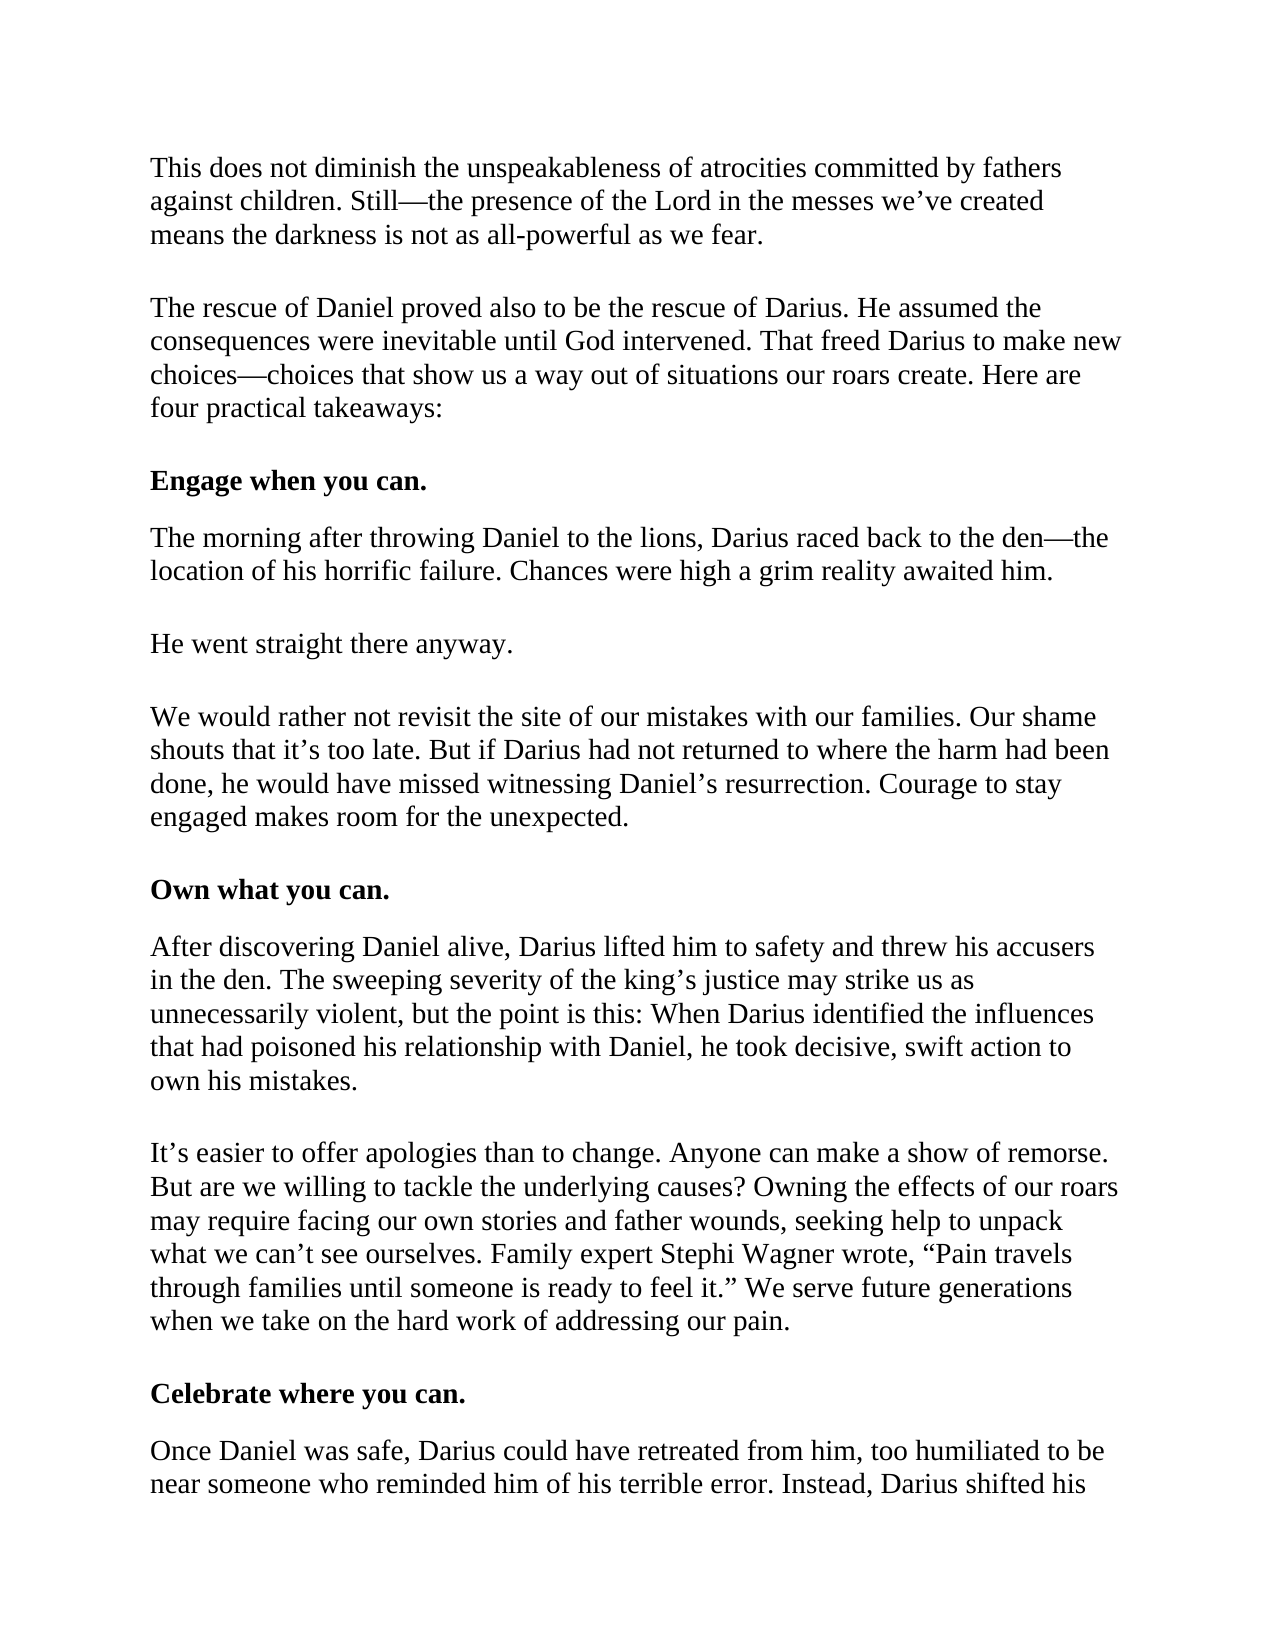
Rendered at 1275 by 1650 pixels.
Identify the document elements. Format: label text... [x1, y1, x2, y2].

text He went straight there anyway. [150, 626, 1125, 659]
text Own what you can. [150, 872, 1125, 905]
text After discovering Daniel alive, Darius lifted him to safety and threw his accusers in the den. The sweeping severity of the king’s justice may strike us as unnecessarily violent, but the point is this: When Darius identified the influences that had poisoned his relationship with Daniel, he took decisive, swift action to own his mistakes. [150, 929, 1125, 1097]
text The morning after throwing Daniel to the lions, Darius raced back to the den—the location of his horrific failure. Chances were high a grim reality awaited him. [150, 520, 1125, 587]
text We would rather not revisit the site of our mistakes with our families. Our shame shouts that it’s too late. But if Darius had not returned to where the harm had been done, he would have missed witnessing Daniel’s resurrection. Courage to stay engaged makes room for the unexpected. [150, 699, 1125, 833]
text This does not diminish the unspeakableness of atrocities committed by fathers against children. Still—the presence of the Lord in the messes we’ve created means the darkness is not as all-powerful as we fear. [150, 150, 1125, 251]
text The rescue of Daniel proved also to be the rescue of Darius. He assumed the consequences were inevitable until God intervened. That freed Darius to make new choices—choices that show us a way out of situations our roars create. Here are four practical takeaways: [150, 290, 1125, 424]
text Celebrate where you can. [150, 1376, 1125, 1409]
text It’s easier to offer apologies than to change. Anyone can make a show of remorse. But are we willing to tackle the underlying causes? Owning the effects of our roars may require facing our own stories and father wounds, seeking help to unpack what we can’t see ourselves. Family expert Stephi Wagner wrote, “Pain travels through families until someone is ready to feel it.” We serve future generations when we take on the hard work of addressing our pain. [150, 1136, 1125, 1337]
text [150, 1433, 1125, 1500]
text Engage when you can. [150, 463, 1125, 496]
